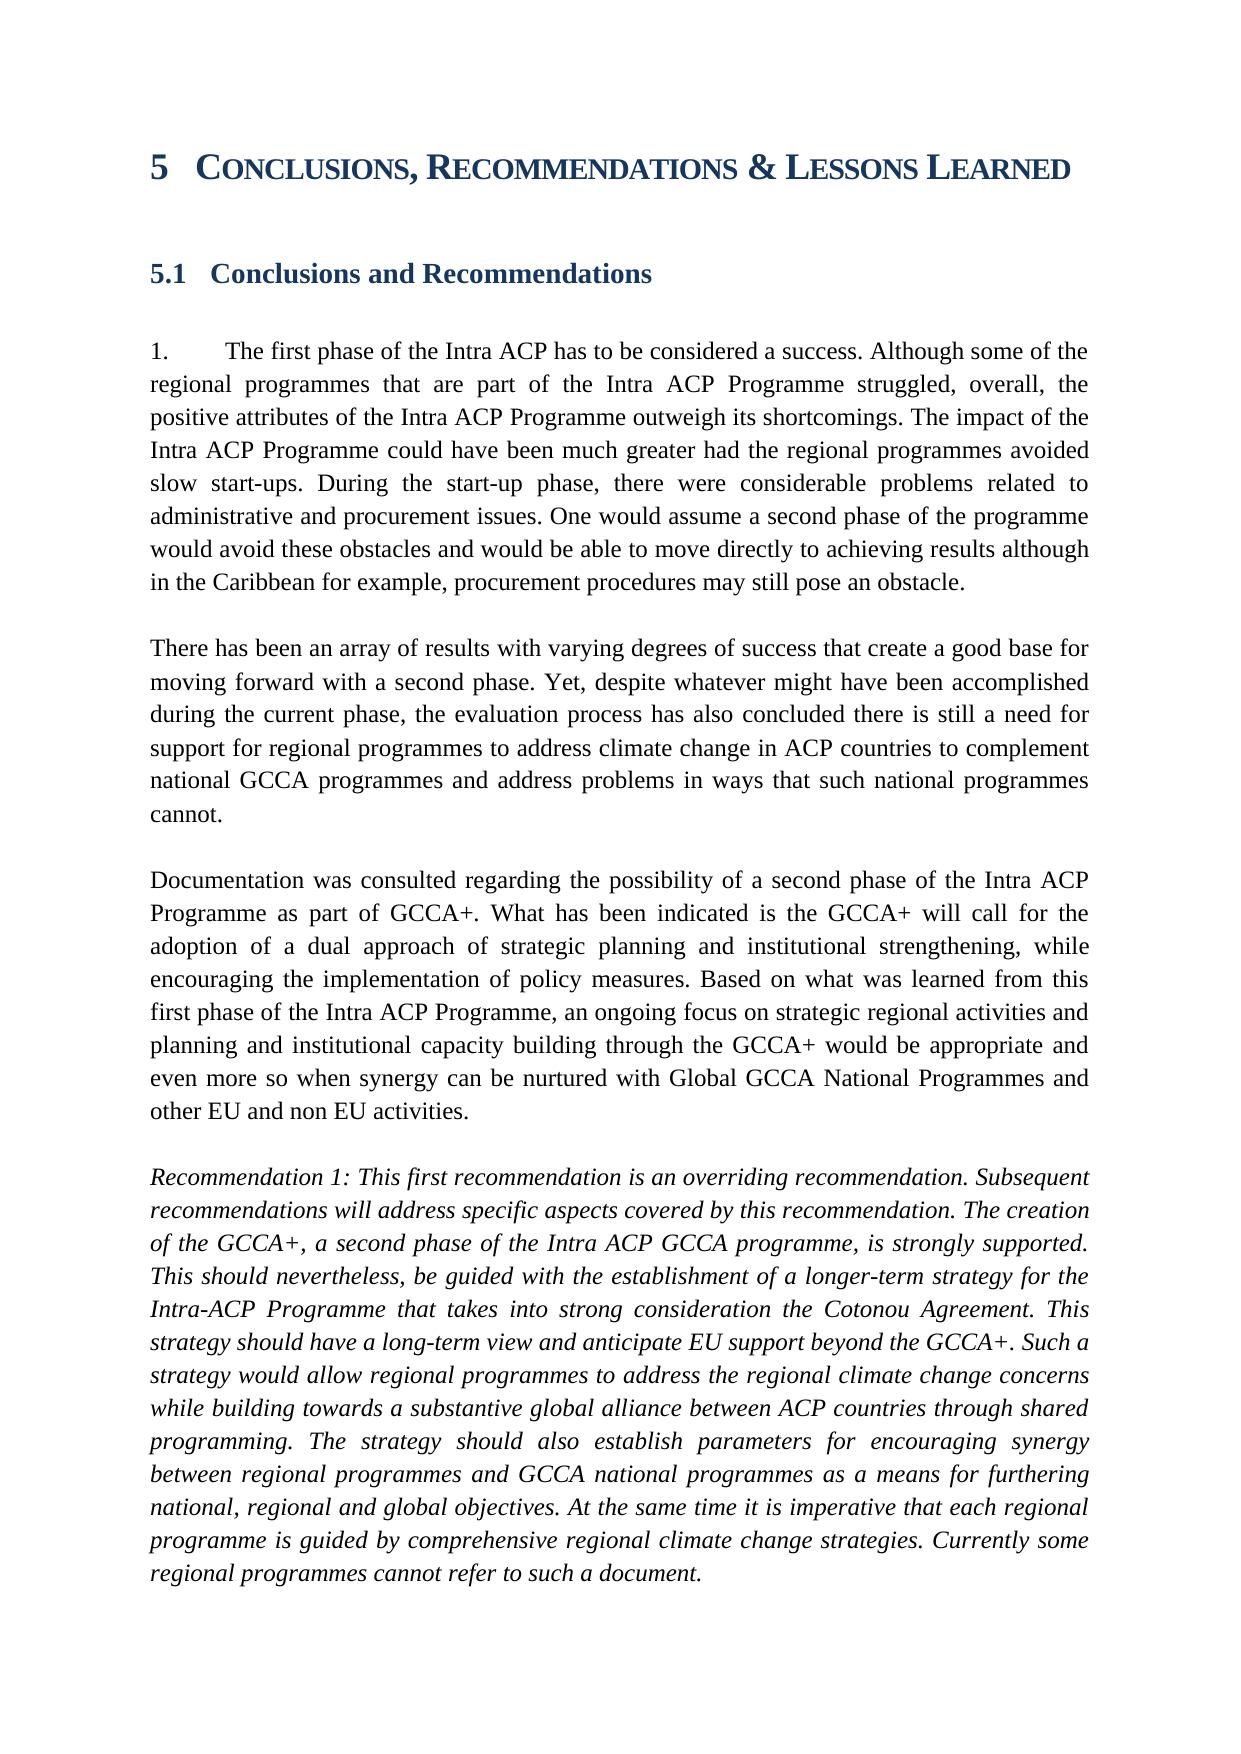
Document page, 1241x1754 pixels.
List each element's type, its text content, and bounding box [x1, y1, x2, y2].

subtitle Conclusions and Recommendations [150, 257, 1090, 290]
text 1. The first phase of the Intra ACP has to be considered a success. Although some of the regional programmes that are part of the Intra ACP Programme struggled, overall, the positive attributes of the Intra ACP Programme outweigh its shortcomings. The impact of the Intra ACP Programme could have been much greater had the regional programmes avoided slow start-ups. During the start-up phase, there were considerable problems related to administrative and procurement issues. One would assume a second phase of the programme would avoid these obstacles and would be able to move directly to achieving results although in the Caribbean for example, procurement procedures may still pose an obstacle. [150, 336, 1090, 596]
text Documentation was consulted regarding the possibility of a second phase of the Intra ACP Programme as part of GCCA+. What has been indicated is the GCCA+ will call for the adoption of a dual approach of strategic planning and institutional strengthening, while encouraging the implementation of policy measures. Based on what was learned from this first phase of the Intra ACP Programme, an ongoing focus on strategic regional activities and planning and institutional capacity building through the GCCA+ would be appropriate and even more so when synergy can be nurtured with Global GCCA National Programmes and other EU and non EU activities. [150, 865, 1090, 1124]
text Recommendation 1: This first recommendation is an overriding recommendation. Subsequent recommendations will address specific aspects covered by this recommendation. The creation of the GCCA+, a second phase of the Intra ACP GCCA programme, is strongly supported. This should nevertheless, be guided with the establishment of a longer-term strategy for the Intra-ACP Programme that takes into strong consideration the Cotonou Agreement. This strategy should have a long-term view and anticipate EU support beyond the GCCA+. Such a strategy would allow regional programmes to address the regional climate change concerns while building towards a substantive global alliance between ACP countries through shared programming. The strategy should also establish parameters for encouraging synergy between regional programmes and GCCA national programmes as a means for furthering national, regional and global objectives. At the same time it is imperative that each regional programme is guided by comprehensive regional climate change strategies. Currently some regional programmes cannot refer to such a document. [150, 1162, 1090, 1587]
subtitle Conclusions, Recommendations & Lessons Learned [150, 144, 1090, 188]
text There has been an array of results with varying degrees of success that create a good base for moving forward with a second phase. Yet, despite whatever might have been accomplished during the current phase, the evaluation process has also concluded there is still a need for support for regional programmes to address climate change in ACP countries to complement national GCCA programmes and address problems in ways that such national programmes cannot. [150, 633, 1090, 827]
